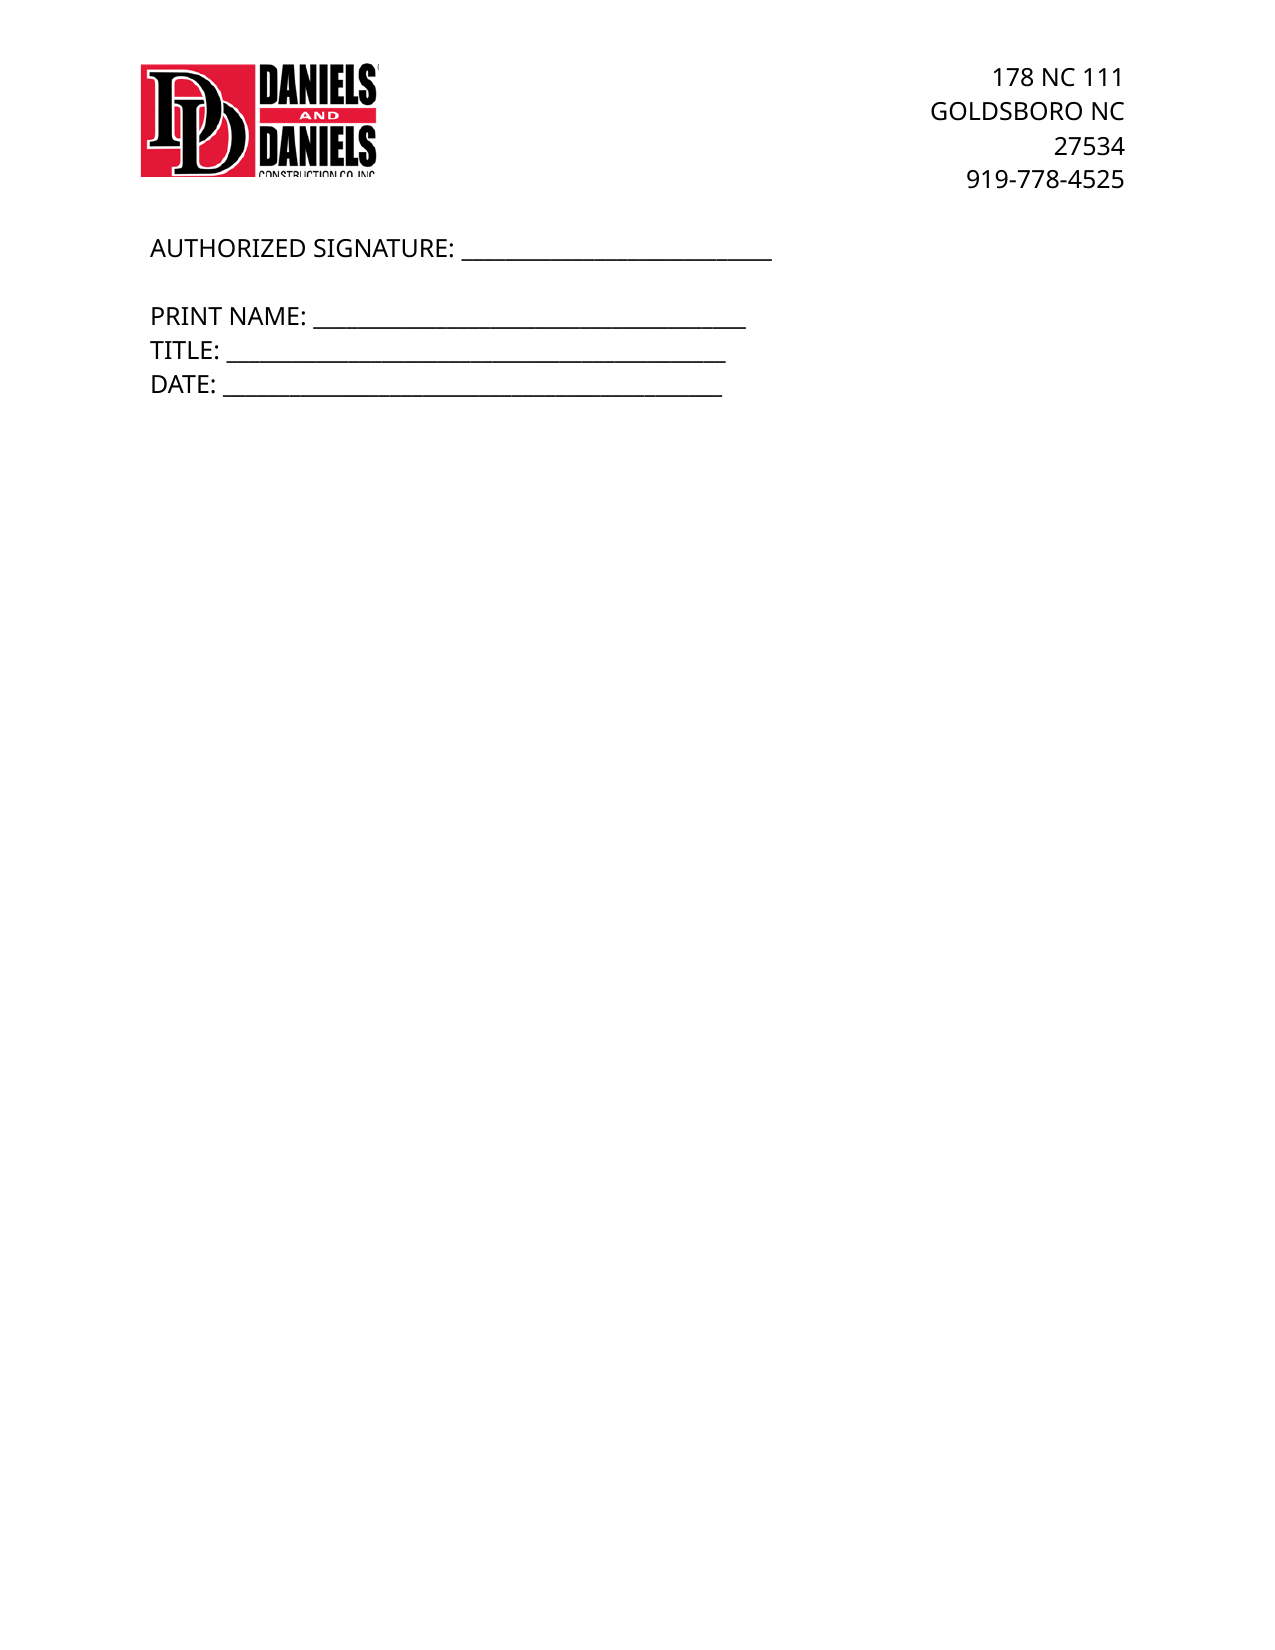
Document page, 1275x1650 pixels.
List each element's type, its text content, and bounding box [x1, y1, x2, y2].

text DATE: _____________________________________________ [150, 367, 1125, 401]
text TITLE: _____________________________________________ [150, 332, 1125, 367]
picture [138, 63, 379, 176]
text PRINT NAME: _______________________________________ [150, 298, 1125, 332]
